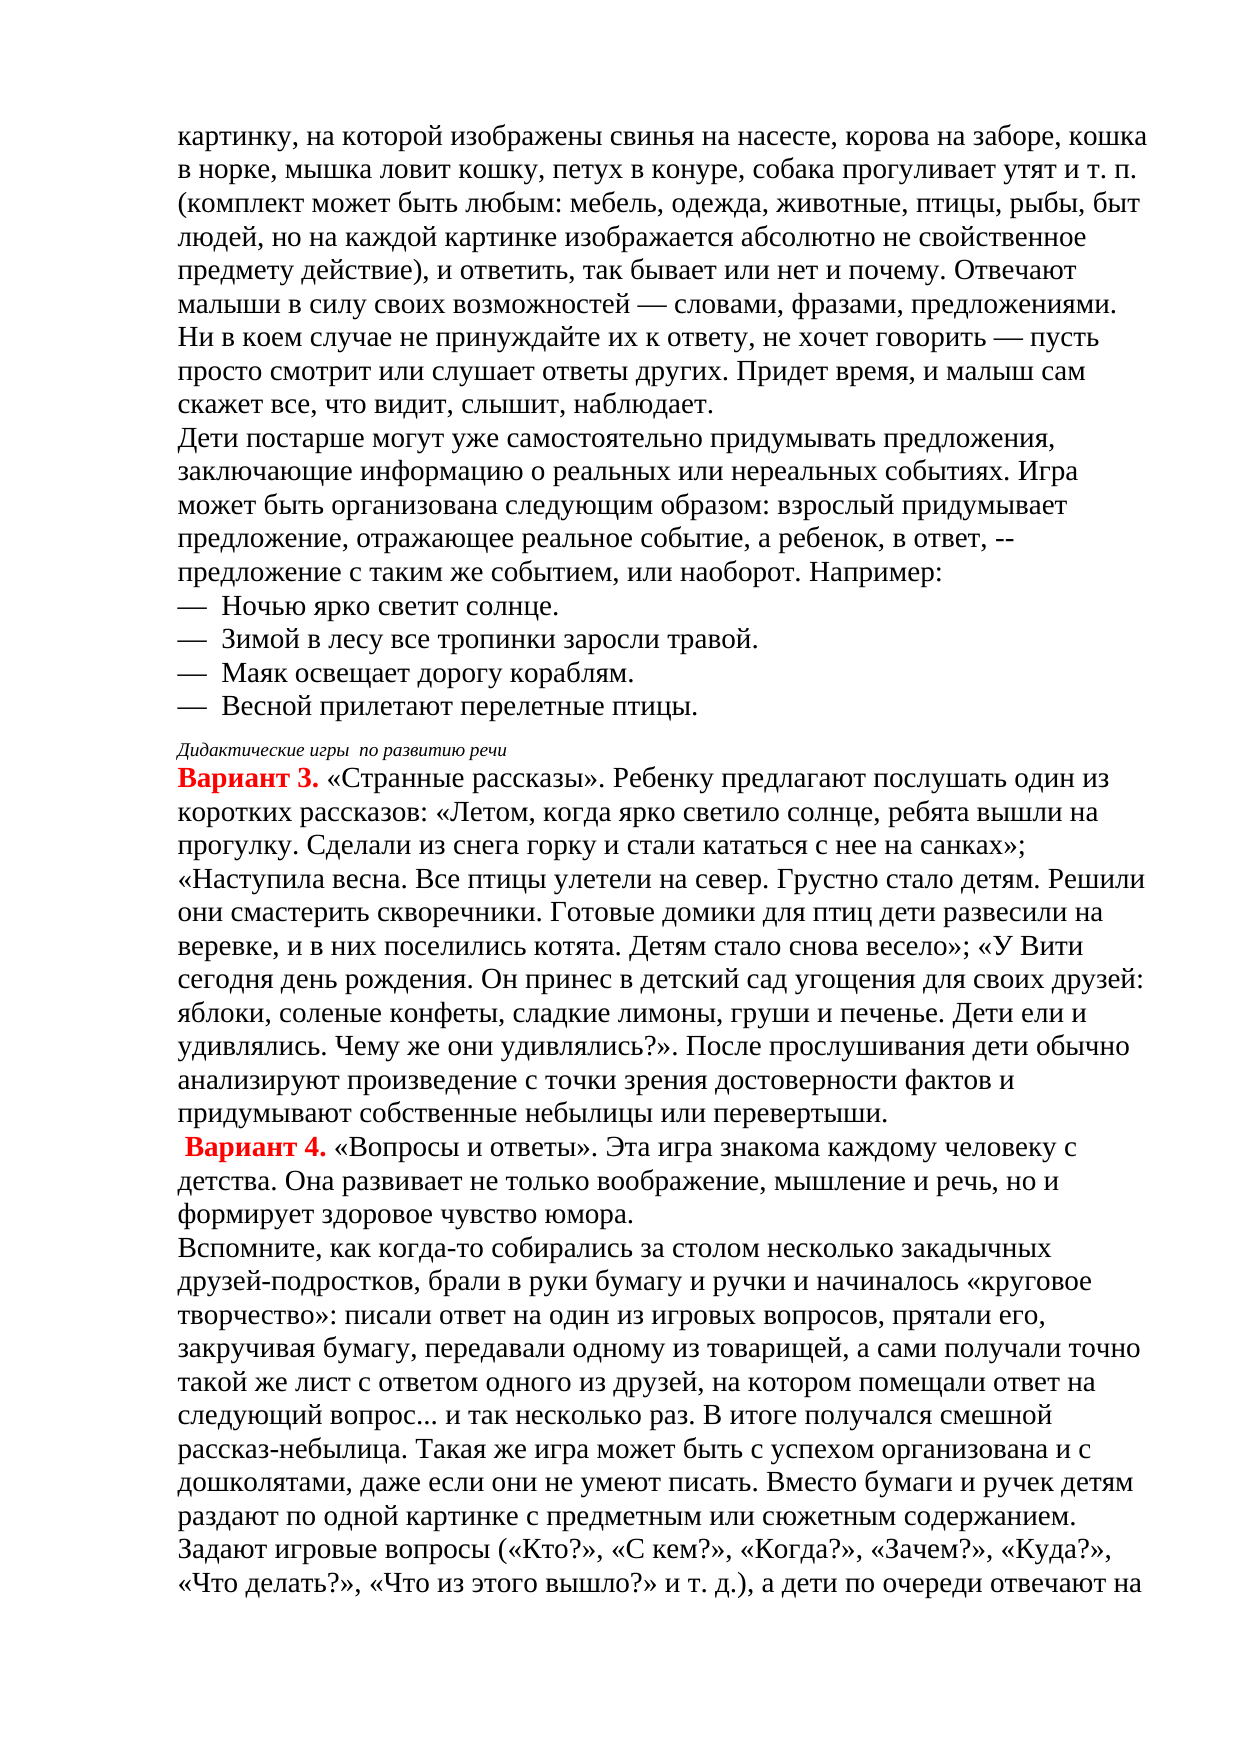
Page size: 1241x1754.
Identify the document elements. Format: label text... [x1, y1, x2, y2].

text — Весной прилетают перелетные птицы. [177, 688, 1152, 722]
text — Маяк освещает дорогу кораблям. [177, 655, 1152, 688]
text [177, 118, 1152, 420]
text Вариант 3. «Странные рассказы». Ребенку предлагают послушать один из коротких рассказов: «Летом, когда ярко светило солнце, ребята вышли на прогулку. Сделали из снега горку и стали кататься с нее на санках»; «Наступила весна. Все птицы улетели на север. Грустно стало детям. Решили они смастерить скворечники. Готовые домики для птиц дети развесили на веревке, и в них поселились котята. Детям стало снова весело»; «У Вити сегодня день рождения. Он принес в детский сад угощения для своих друзей: яблоки, соленые конфеты, сладкие лимоны, груши и печенье. Дети ели и удивлялись. Чему же они удивлялись?». После прослушивания дети обычно анализируют произведение с точки зрения достоверности фактов и придумывают собственные небылицы или перевертыши. [177, 760, 1152, 1129]
text Дидактические игры по развитию речи [177, 722, 1152, 760]
text Дети постарше могут уже самостоятельно придумывать предложения, заключающие информацию о реальных или нереальных событиях. Игра может быть организована следующим образом: взрослый придумывает предложение, отражающее реальное событие, а ребенок, в ответ, -- предложение с таким же событием, или наоборот. Например: [177, 420, 1152, 588]
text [177, 1230, 1152, 1599]
text — Ночью ярко светит солнце. [177, 588, 1152, 621]
text Вариант 4. «Вопросы и ответы». Эта игра знакома каждому человеку с детства. Она развивает не только воображение, мышление и речь, но и формирует здоровое чувство юмора. [177, 1129, 1152, 1230]
text — Зимой в лесу все тропинки заросли травой. [177, 621, 1152, 655]
